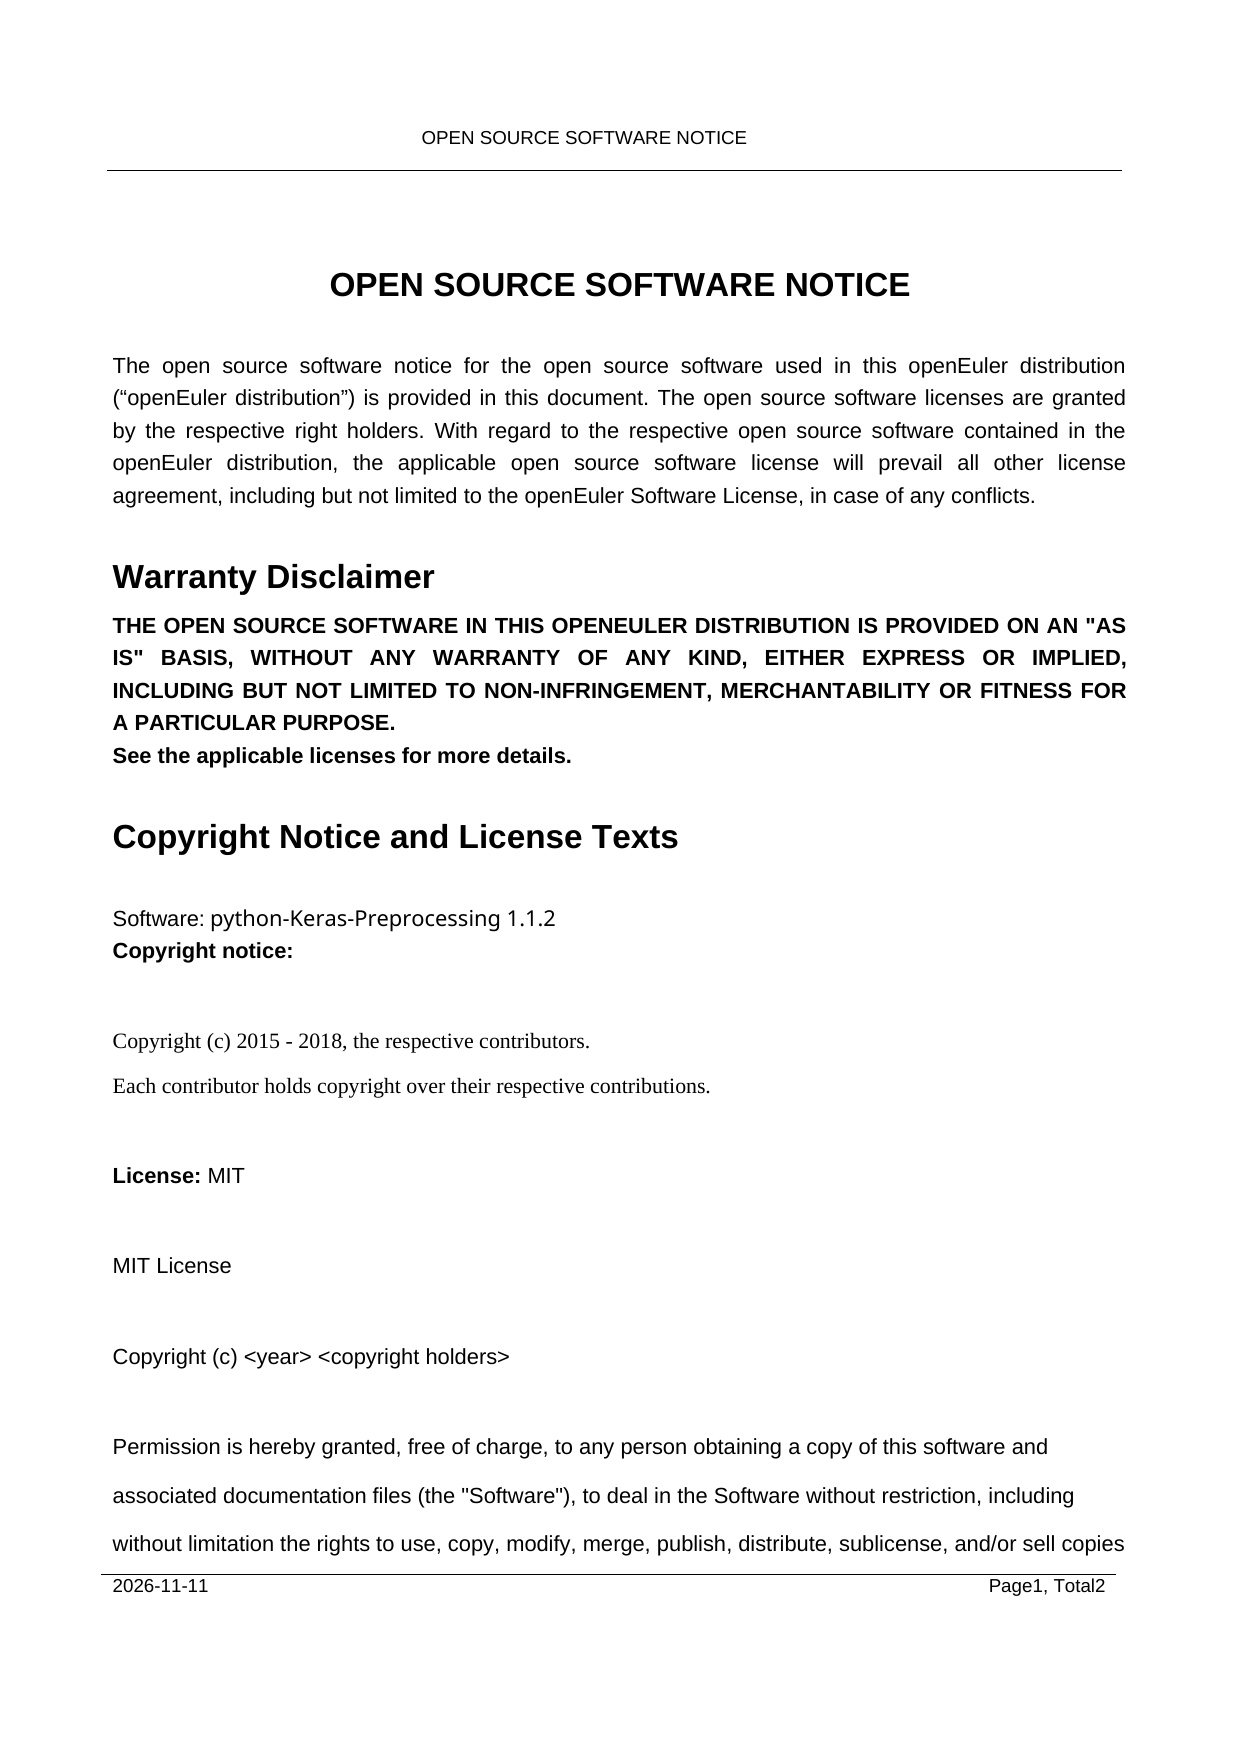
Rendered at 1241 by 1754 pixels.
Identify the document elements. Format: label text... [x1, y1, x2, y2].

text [112, 1430, 1128, 1560]
text The open source software notice for the open source software used in this openEuler distribution (“openEuler distribution”) is provided in this document. The open source software licenses are granted by the respective right holders. With regard to the respective open source software contained in the openEuler distribution, the applicable open source software license will prevail all other license agreement, including but not limited to the openEuler Software License, in case of any conflicts. [112, 349, 1128, 511]
text Each contributor holds copyright over their respective contributions. [112, 1069, 1128, 1102]
text Warranty Disclaimer [112, 544, 1128, 609]
text OPEN SOURCE SOFTWARE NOTICE [112, 251, 1128, 316]
text Copyright notice: [112, 934, 1128, 966]
text License: MIT [112, 1159, 1128, 1192]
text Copyright (c) <year> <copyright holders> [112, 1340, 1128, 1372]
text Copyright Notice and License Texts [112, 804, 1128, 869]
text Software: python-Keras-Preprocessing 1.1.2 [112, 901, 1128, 934]
text MIT License [112, 1250, 1128, 1282]
text THE OPEN SOURCE SOFTWARE IN THIS OPENEULER DISTRIBUTION IS PROVIDED ON AN "AS IS" BASIS, WITHOUT ANY WARRANTY OF ANY KIND, EITHER EXPRESS OR IMPLIED, INCLUDING BUT NOT LIMITED TO NON-INFRINGEMENT, MERCHANTABILITY OR FITNESS FOR A PARTICULAR PURPOSE. See the applicable licenses for more details. [112, 609, 1128, 771]
text Copyright (c) 2015 - 2018, the respective contributors. [112, 1024, 1128, 1057]
